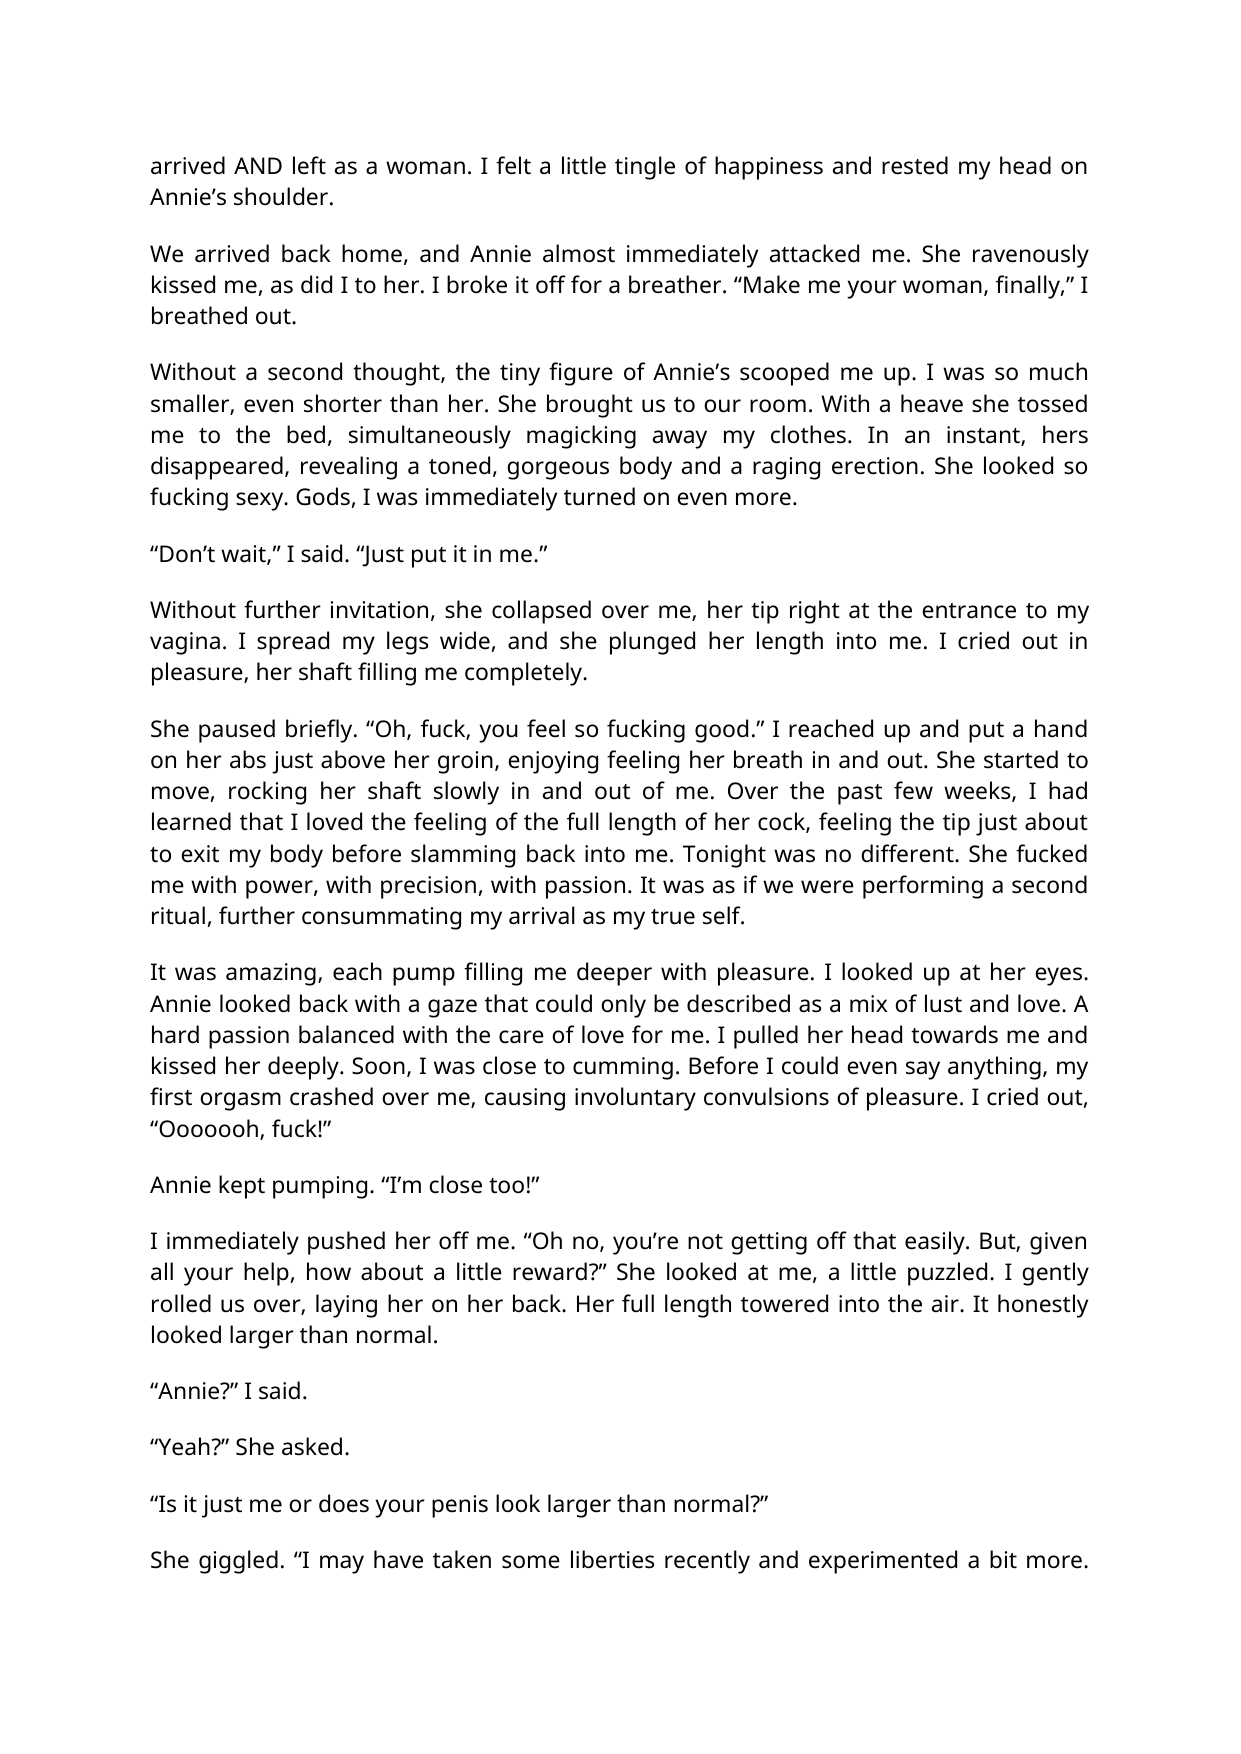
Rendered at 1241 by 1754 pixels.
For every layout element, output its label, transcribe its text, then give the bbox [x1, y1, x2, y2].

text She paused briefly. “Oh, fuck, you feel so fucking good.” I reached up and put a hand on her abs just above her groin, enjoying feeling her breath in and out. She started to move, rocking her shaft slowly in and out of me. Over the past few weeks, I had learned that I loved the feeling of the full length of her cock, feeling the tip just about to exit my body before slamming back into me. Tonight was no different. She fucked me with power, with precision, with passion. It was as if we were performing a second ritual, further consummating my arrival as my true self. [150, 712, 1090, 931]
text “Don’t wait,” I said. “Just put it in me.” [150, 537, 1090, 569]
text Without further invitation, she collapsed over me, her tip right at the entrance to my vagina. I spread my legs wide, and she plunged her length into me. I cried out in pleasure, her shaft filling me completely. [150, 594, 1090, 687]
text We arrived back home, and Annie almost immediately attacked me. She ravenously kissed me, as did I to her. I broke it off for a breather. “Make me your woman, finally,” I breathed out. [150, 237, 1090, 331]
text “Annie?” I said. [150, 1375, 1090, 1406]
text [150, 1544, 1090, 1575]
text I immediately pushed her off me. “Oh no, you’re not getting off that easily. But, given all your help, how about a little reward?” She looked at me, a little puzzled. I gently rolled us over, laying her on her back. Her full length towered into the air. It honestly looked larger than normal. [150, 1225, 1090, 1350]
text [150, 150, 1090, 212]
text Without a second thought, the tiny figure of Annie’s scooped me up. I was so much smaller, even shorter than her. She brought us to our room. With a heave she tossed me to the bed, simultaneously magicking away my clothes. In an instant, hers disappeared, revealing a toned, gorgeous body and a raging erection. She looked so fucking sexy. Gods, I was immediately turned on even more. [150, 356, 1090, 512]
text Annie kept pumping. “I’m close too!” [150, 1169, 1090, 1200]
text “Is it just me or does your penis look larger than normal?” [150, 1487, 1090, 1519]
text “Yeah?” She asked. [150, 1431, 1090, 1462]
text It was amazing, each pump filling me deeper with pleasure. I looked up at her eyes. Annie looked back with a gaze that could only be described as a mix of lust and love. A hard passion balanced with the care of love for me. I pulled her head towards me and kissed her deeply. Soon, I was close to cumming. Before I could even say anything, my first orgasm crashed over me, causing involuntary convulsions of pleasure. I cried out, “Ooooooh, fuck!” [150, 956, 1090, 1144]
